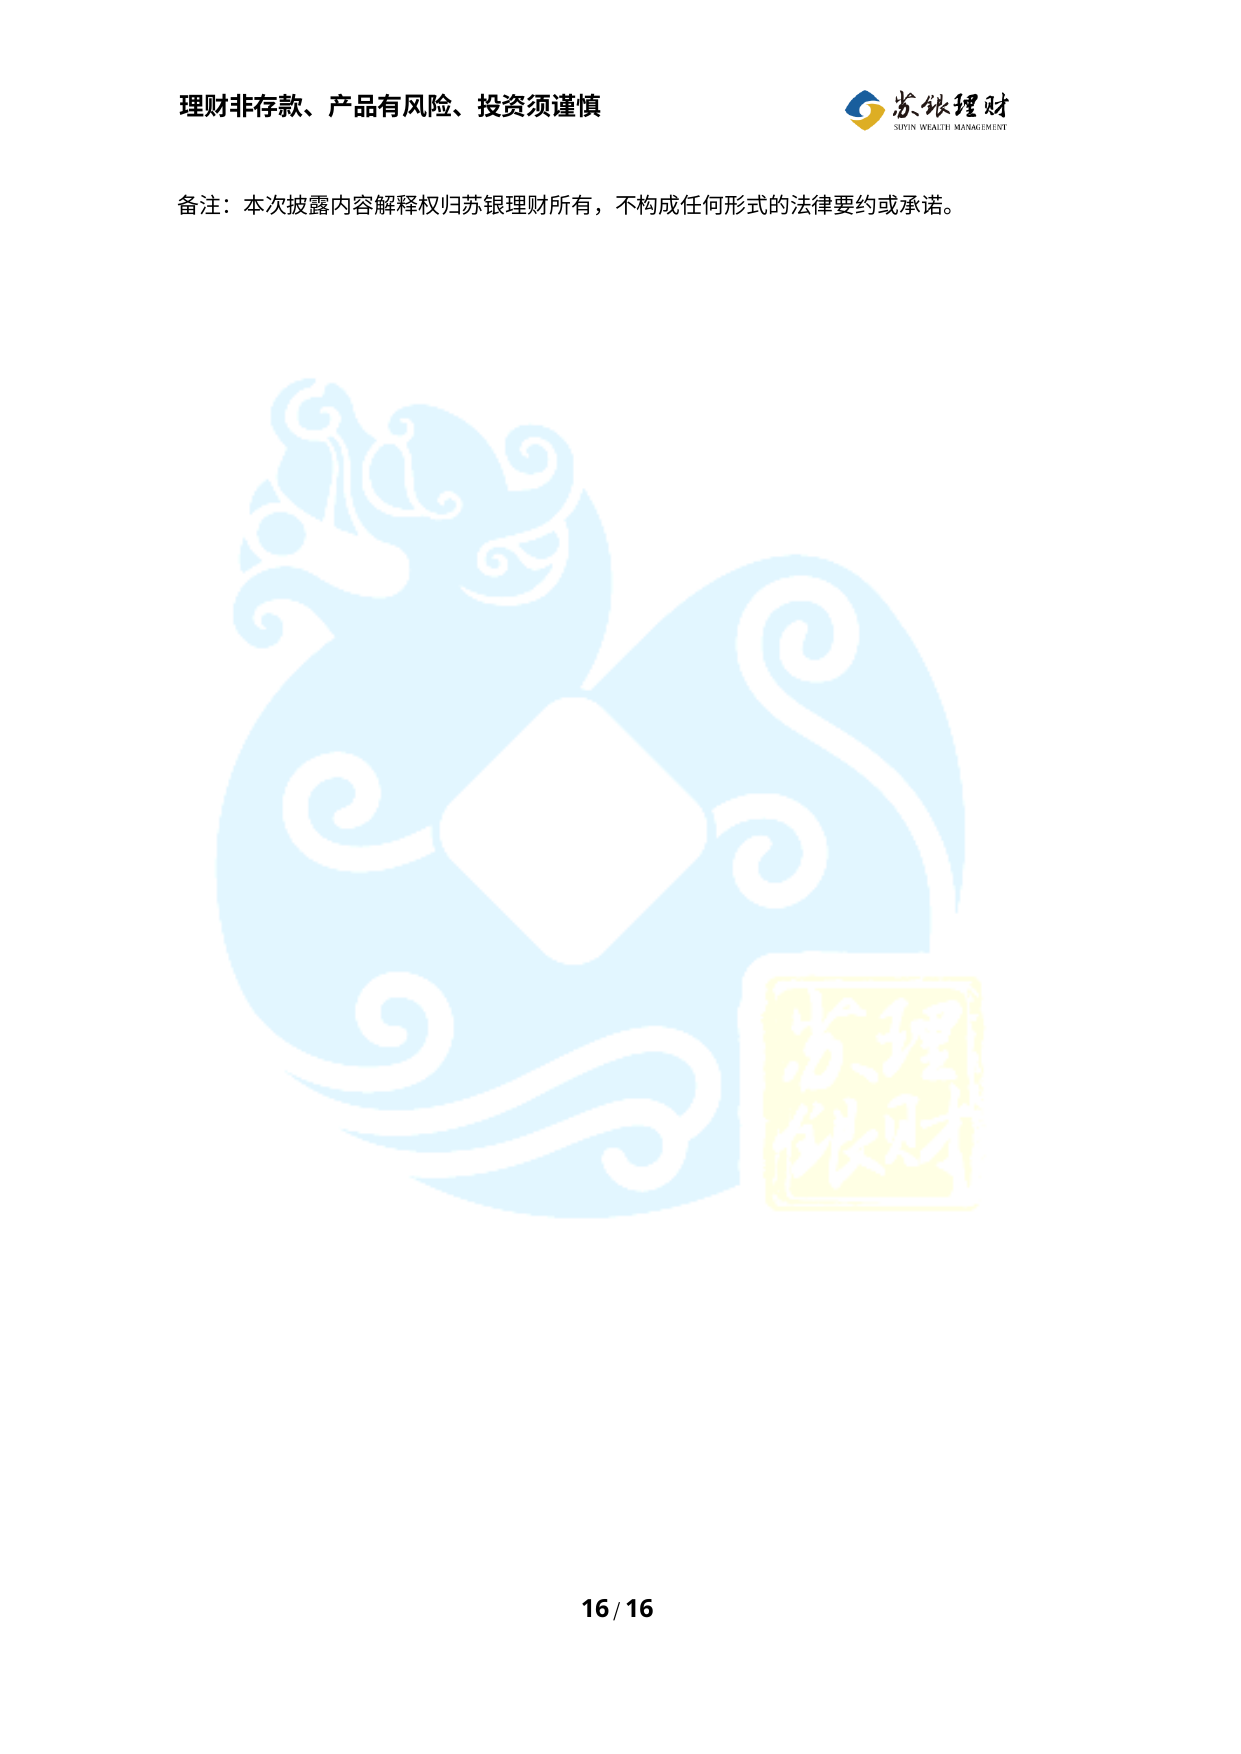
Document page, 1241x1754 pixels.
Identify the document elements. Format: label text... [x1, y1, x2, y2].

text 备注：本次披露内容解释权归苏银理财所有，不构成任何形式的法律要约或承诺。 [177, 188, 1053, 221]
picture [820, 72, 1039, 143]
